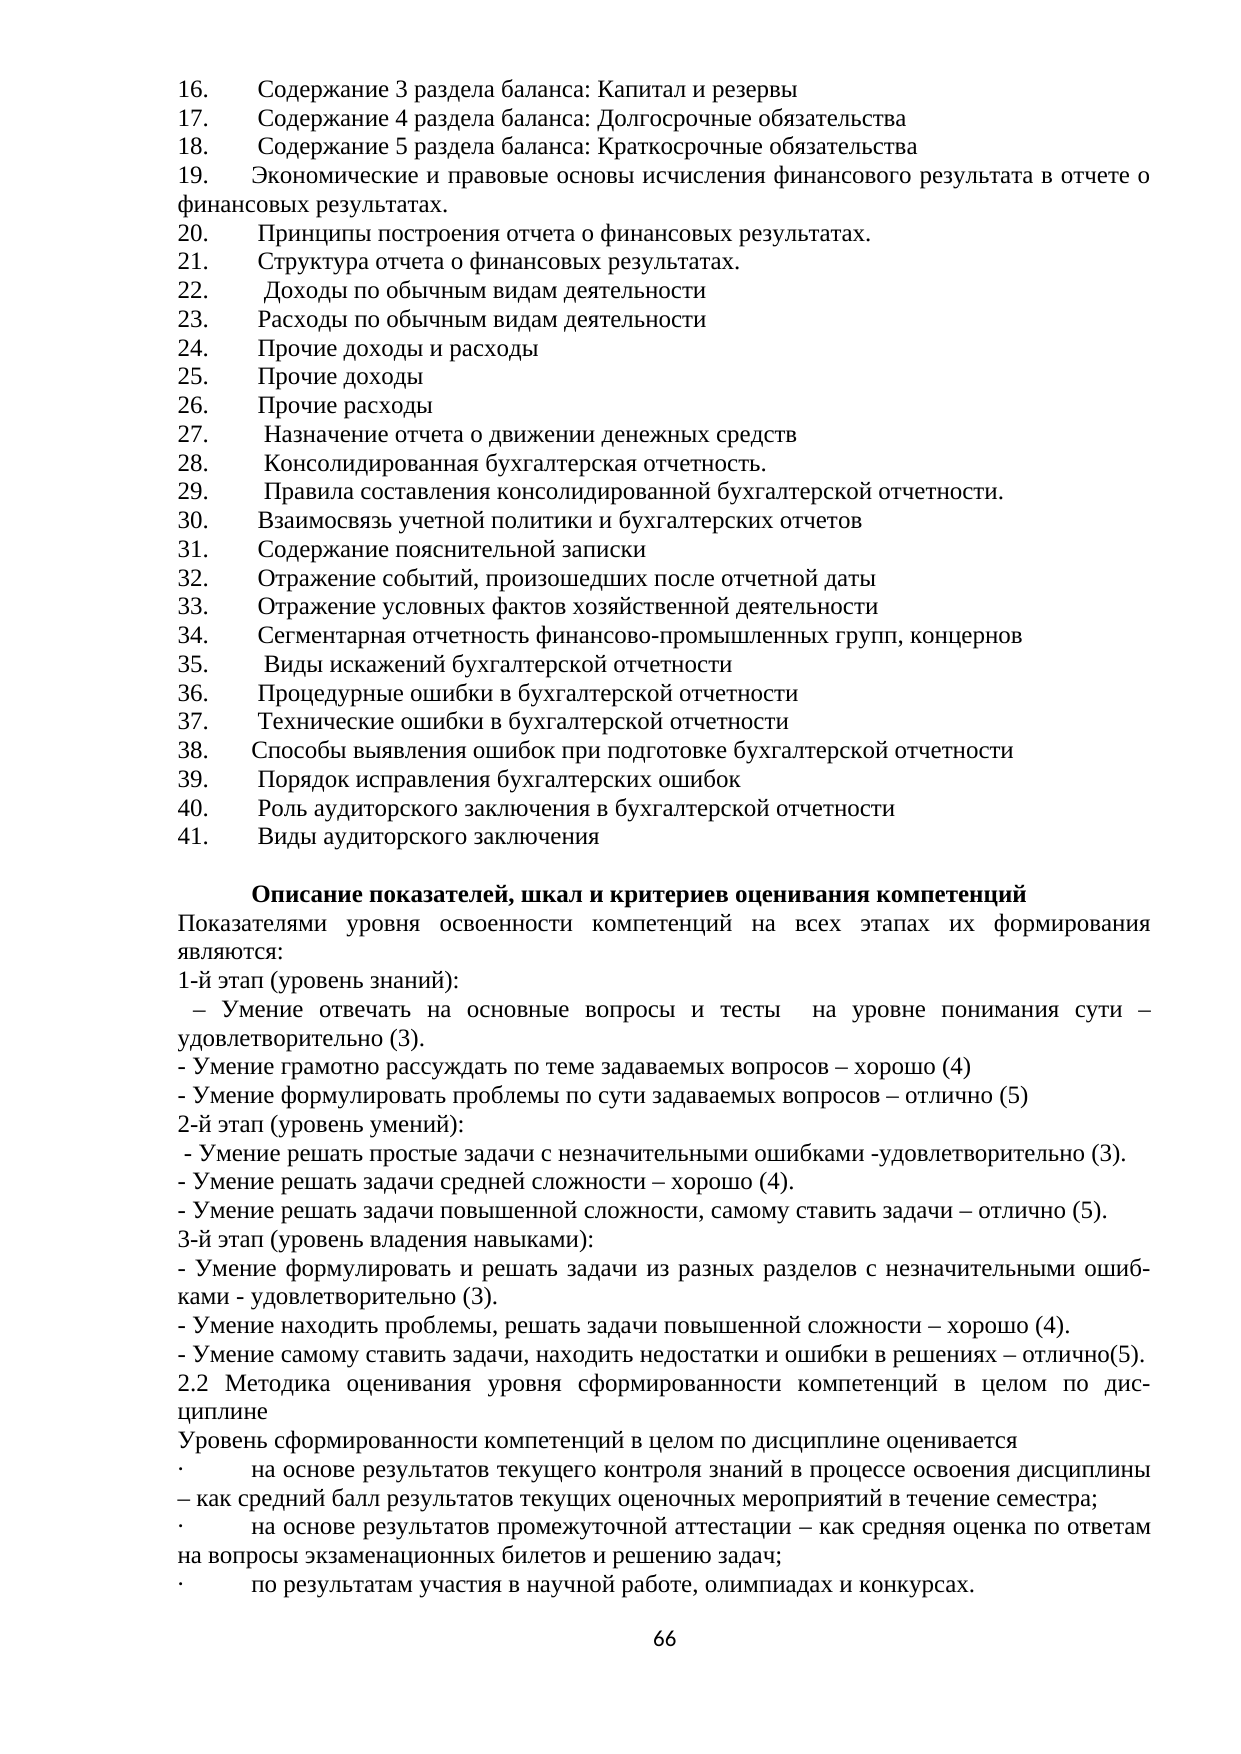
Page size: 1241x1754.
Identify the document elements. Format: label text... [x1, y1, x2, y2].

text 18. Содержание 5 раздела баланса: Краткосрочные обязательства [177, 131, 1152, 160]
text 24. Прочие доходы и расходы [177, 333, 1152, 361]
text 30. Взаимосвязь учетной политики и бухгалтерских отчетов [177, 505, 1152, 534]
text ∙ по результатам участия в научной работе, олимпиадах и конкурсах. [177, 1569, 1152, 1598]
text 37. Технические ошибки в бухгалтерской отчетности [177, 706, 1152, 735]
text 29. Правила составления консолидированной бухгалтерской отчетности. [177, 476, 1152, 505]
text 25. Прочие доходы [177, 361, 1152, 390]
text - Умение формулировать проблемы по сути задаваемых вопросов – отлично (5) [177, 1080, 1152, 1109]
text 35. Виды искажений бухгалтерской отчетности [177, 649, 1152, 678]
text 3-й этап (уровень владения навыками): [177, 1224, 1152, 1253]
text 32. Отражение событий, произошедших после отчетной даты [177, 563, 1152, 591]
text 2.2 Методика оценивания уровня сформированности компетенций в целом по дис-циплине [177, 1368, 1152, 1425]
text 39. Порядок исправления бухгалтерских ошибок [177, 764, 1152, 793]
text 28. Консолидированная бухгалтерская отчетность. [177, 448, 1152, 476]
text 36. Процедурные ошибки в бухгалтерской отчетности [177, 678, 1152, 706]
text ∙ на основе результатов текущего контроля знаний в процессе освоения дисциплины – как средний балл результатов текущих оценочных мероприятий в течение семестра; [177, 1454, 1152, 1511]
text 31. Содержание пояснительной записки [177, 534, 1152, 563]
text - Умение решать задачи средней сложности – хорошо (4). [177, 1166, 1152, 1195]
text 17. Содержание 4 раздела баланса: Долгосрочные обязательства [177, 103, 1152, 131]
text - Умение формулировать и решать задачи из разных разделов с незначительными ошиб-ками - удовлетворительно (3). [177, 1253, 1152, 1310]
text ∙ на основе результатов промежуточной аттестации – как средняя оценка по ответам на вопросы экзаменационных билетов и решению задач; [177, 1511, 1152, 1569]
text - Умение грамотно рассуждать по теме задаваемых вопросов – хорошо (4) [177, 1051, 1152, 1080]
text Описание показателей, шкал и критериев оценивания компетенций [177, 879, 1152, 908]
text 21. Структура отчета о финансовых результатах. [177, 246, 1152, 275]
text 16. Содержание 3 раздела баланса: Капитал и резервы [177, 74, 1152, 103]
text 2-й этап (уровень умений): [177, 1109, 1152, 1138]
text 22. Доходы по обычным видам деятельности [177, 275, 1152, 304]
text 38. Способы выявления ошибок при подготовке бухгалтерской отчетности [177, 735, 1152, 764]
text 34. Сегментарная отчетность финансово-промышленных групп, концернов [177, 620, 1152, 649]
text – Умение отвечать на основные вопросы и тесты на уровне понимания сути – удовлетворительно (3). [177, 994, 1152, 1051]
text 33. Отражение условных фактов хозяйственной деятельности [177, 591, 1152, 620]
text 27. Назначение отчета о движении денежных средств [177, 419, 1152, 448]
text - Умение решать простые задачи с незначительными ошибками -удовлетворительно (3). [177, 1138, 1152, 1166]
text - Умение самому ставить задачи, находить недостатки и ошибки в решениях – отлично(5). [177, 1339, 1152, 1368]
text 1-й этап (уровень знаний): [177, 965, 1152, 994]
text Показателями уровня освоенности компетенций на всех этапах их формирования являются: [177, 908, 1152, 965]
text 26. Прочие расходы [177, 390, 1152, 419]
text Уровень сформированности компетенций в целом по дисциплине оценивается [177, 1425, 1152, 1454]
text - Умение решать задачи повышенной сложности, самому ставить задачи – отлично (5). [177, 1195, 1152, 1224]
text 41. Виды аудиторского заключения [177, 821, 1152, 850]
text 23. Расходы по обычным видам деятельности [177, 304, 1152, 333]
text 20. Принципы построения отчета о финансовых результатах. [177, 218, 1152, 246]
text 19. Экономические и правовые основы исчисления финансового результата в отчете о финансовых результатах. [177, 160, 1152, 218]
text - Умение находить проблемы, решать задачи повышенной сложности – хорошо (4). [177, 1310, 1152, 1339]
text 40. Роль аудиторского заключения в бухгалтерской отчетности [177, 793, 1152, 821]
